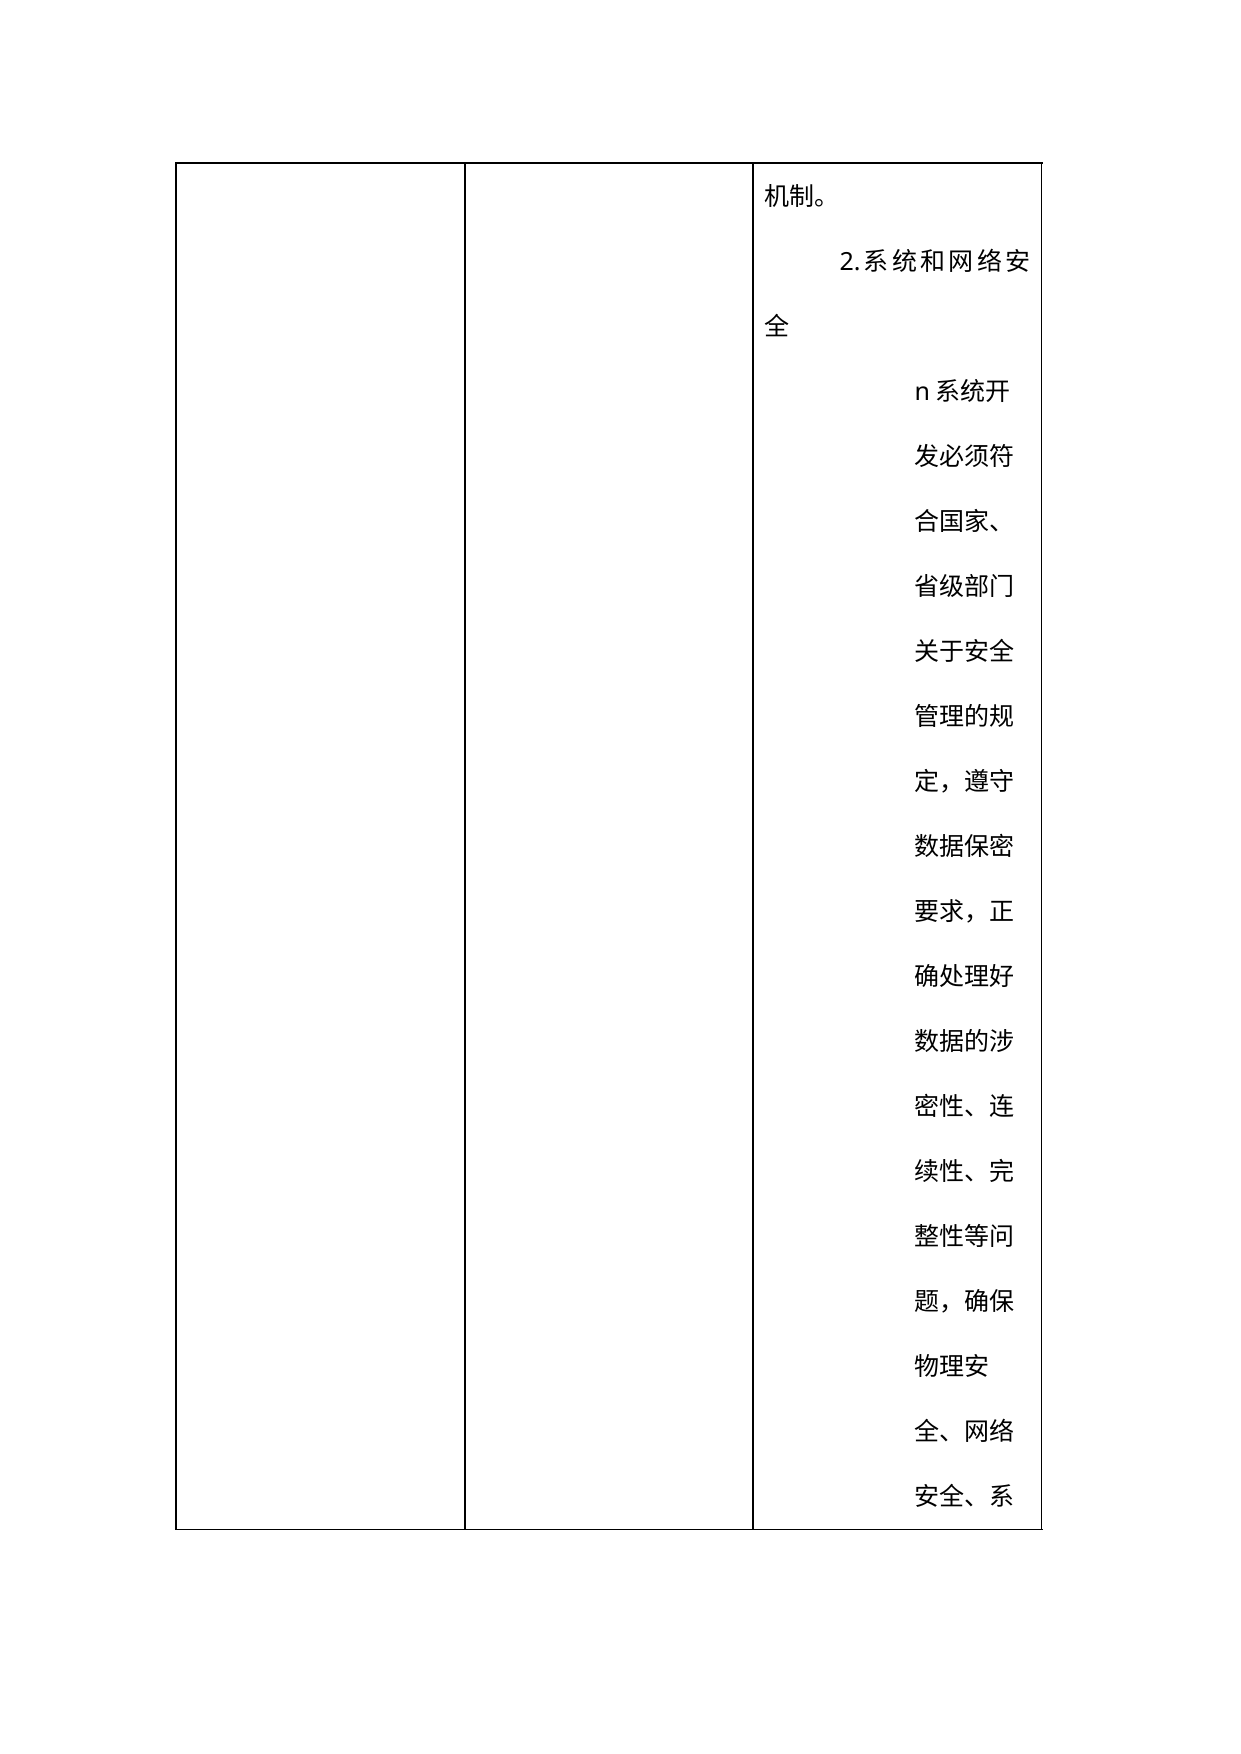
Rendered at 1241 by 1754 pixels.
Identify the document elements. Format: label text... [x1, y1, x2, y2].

table_cell ★ [466, 164, 752, 1528]
table_cell 1 [177, 164, 464, 1528]
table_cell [754, 164, 1041, 1528]
